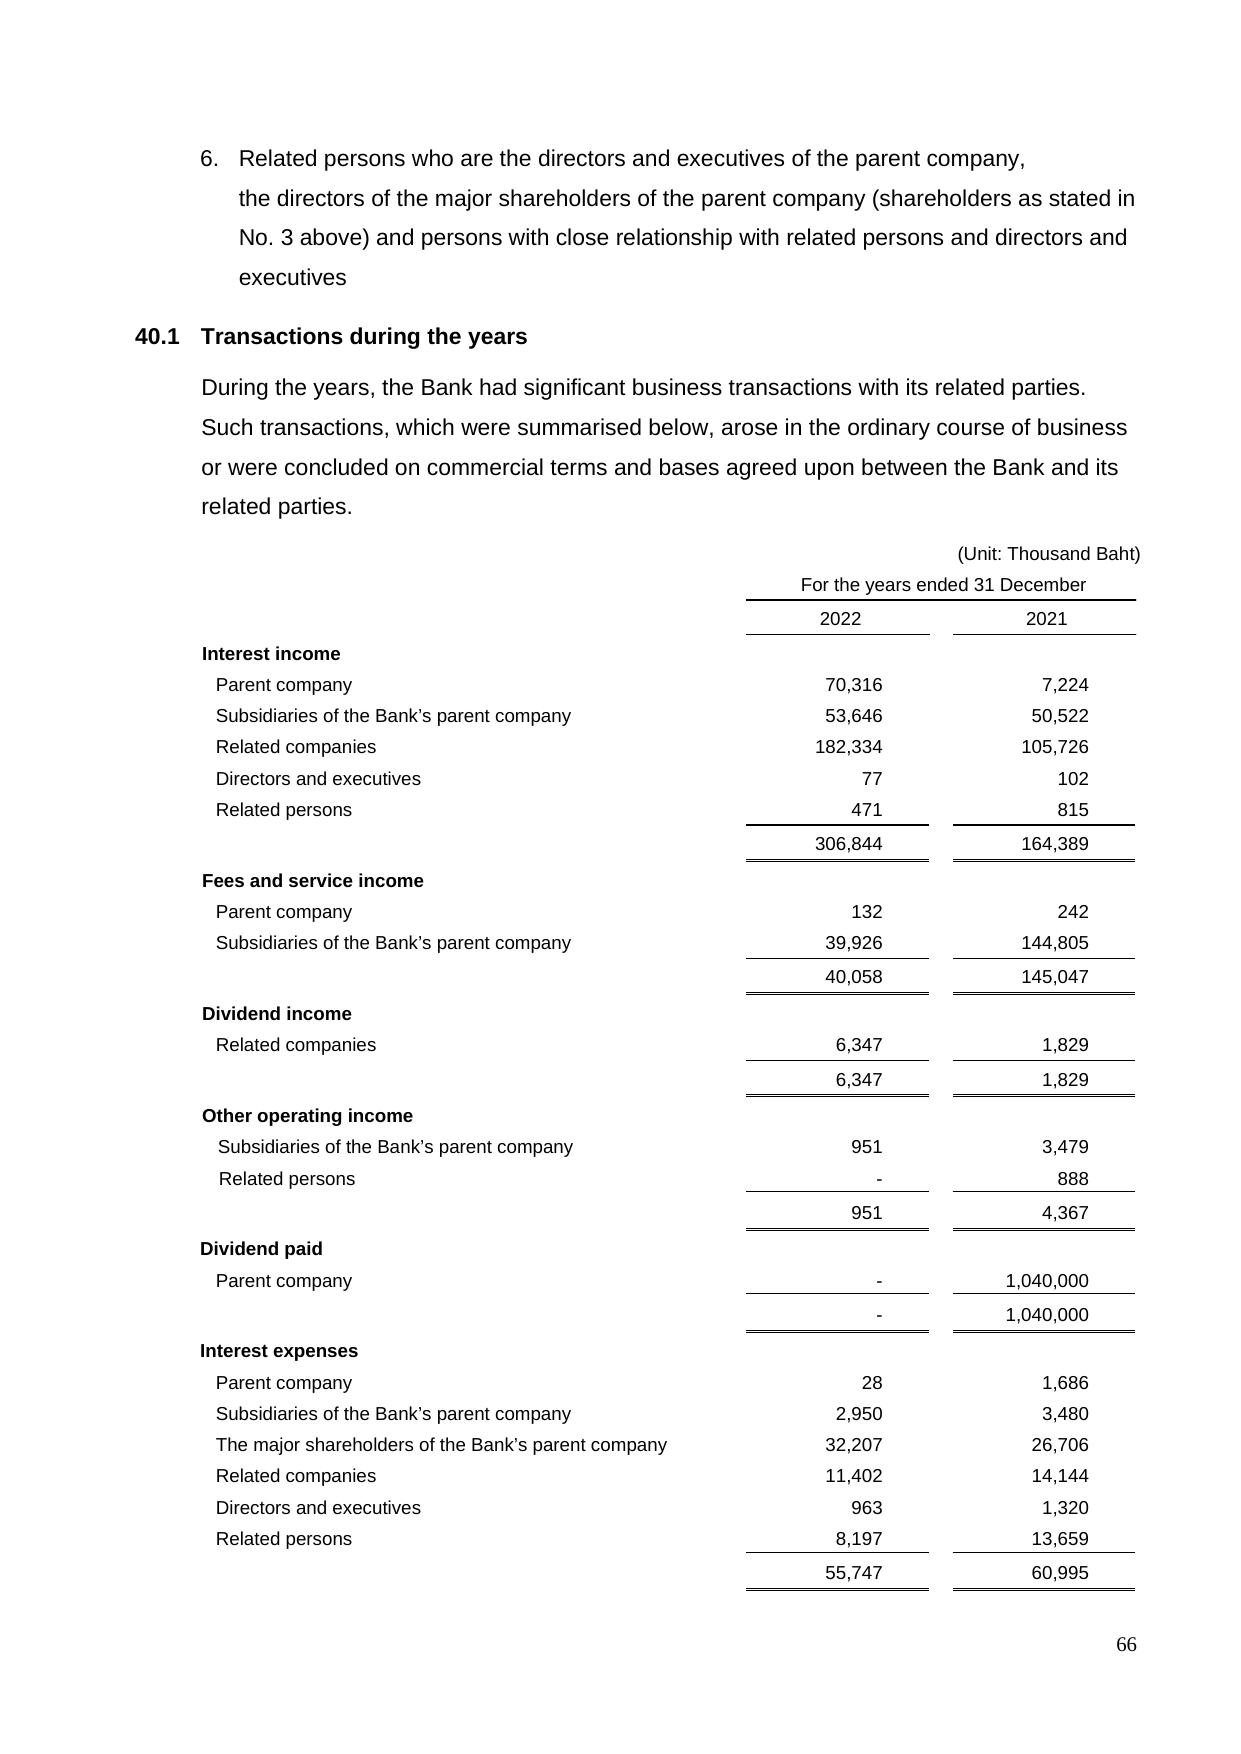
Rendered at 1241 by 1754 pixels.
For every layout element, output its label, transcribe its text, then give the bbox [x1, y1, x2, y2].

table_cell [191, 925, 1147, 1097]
text During the years, the Bank had significant business transactions with its related parties. Such transactions, which were summarised below, arose in the ordinary course of business or were concluded on commercial terms and bases agreed upon between the Bank and its related parties. [135, 364, 1137, 522]
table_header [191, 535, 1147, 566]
text 40.1 Transactions during the years [135, 314, 1141, 352]
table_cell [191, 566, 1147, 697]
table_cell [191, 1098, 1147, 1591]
list Related persons who are the directors and executives of the parent company, the directors of the major shareholders of the parent company (shareholders as stated in No. 3 above) and persons with close relationship with related persons and directors and executives [200, 135, 1137, 293]
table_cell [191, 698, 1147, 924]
